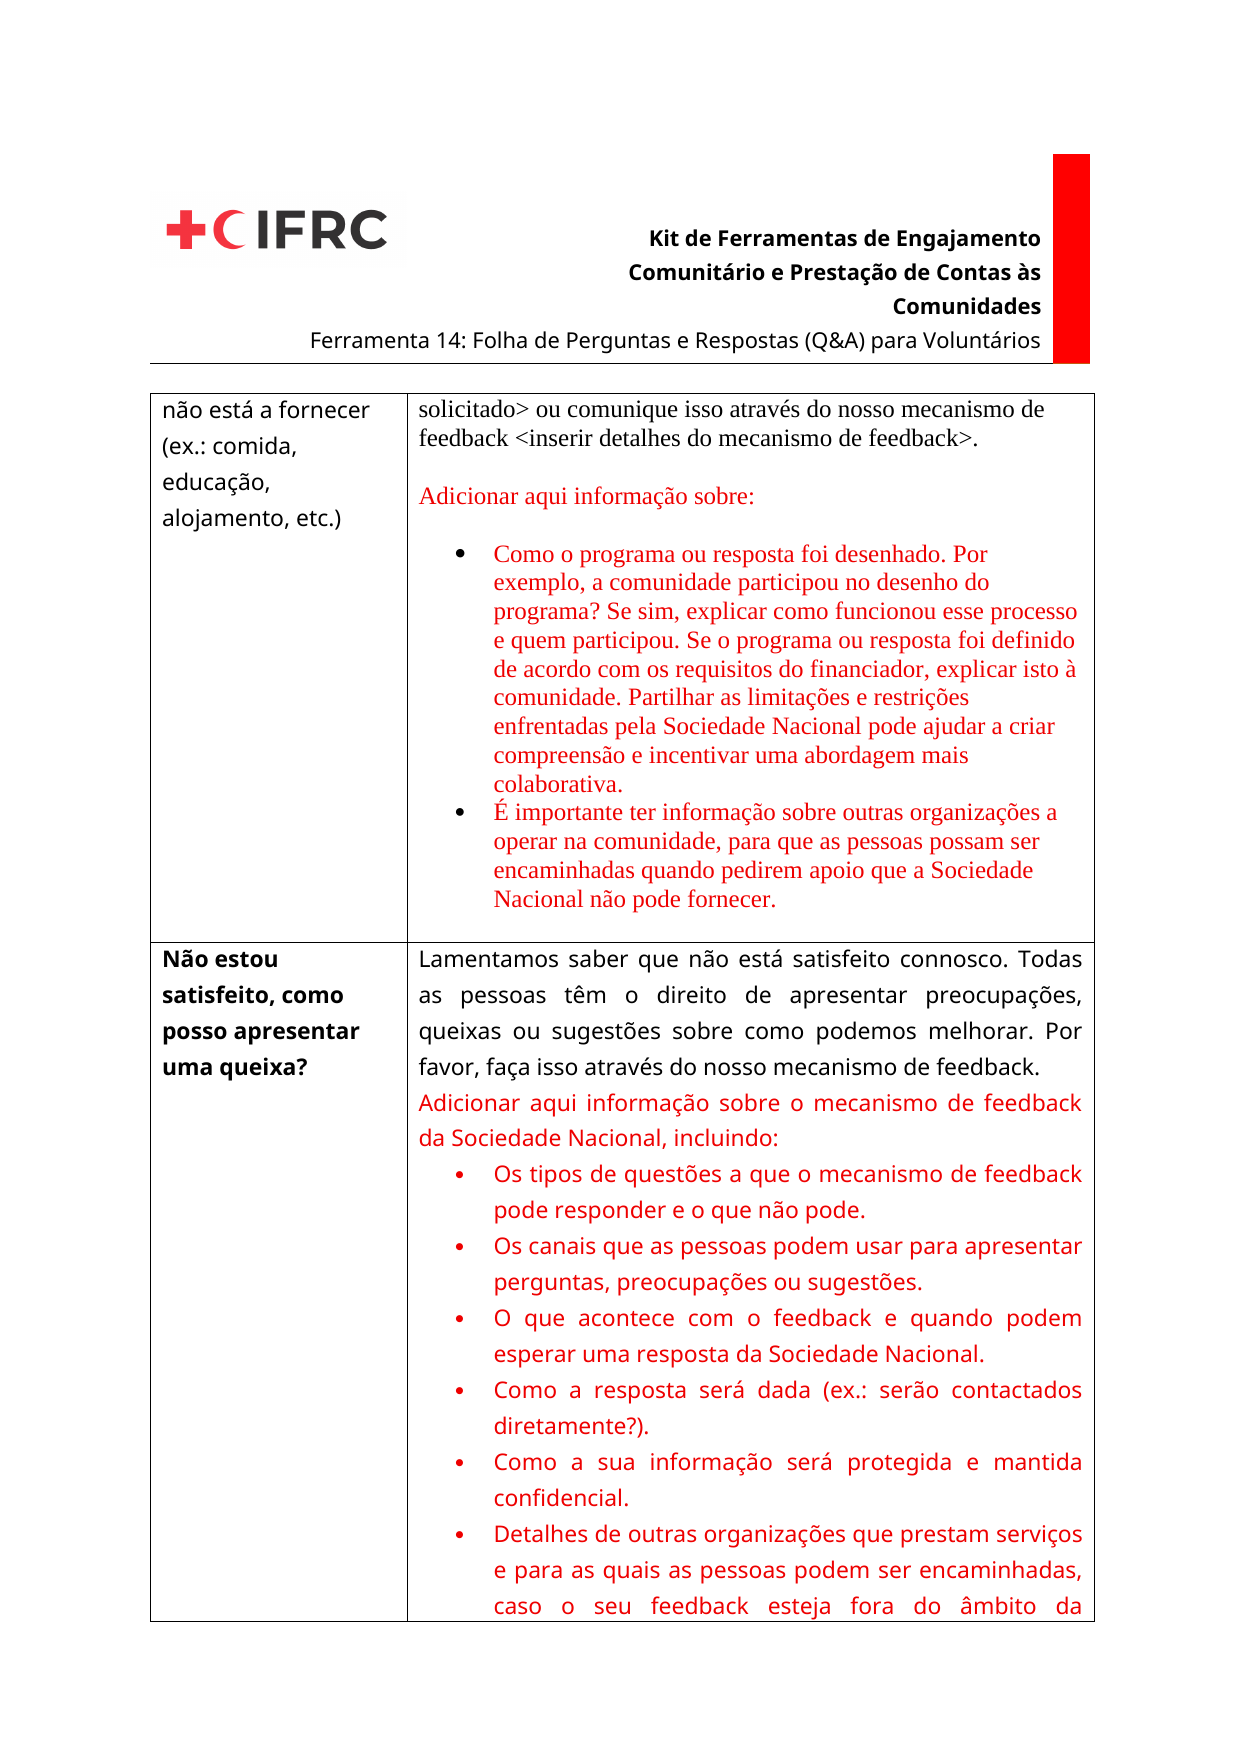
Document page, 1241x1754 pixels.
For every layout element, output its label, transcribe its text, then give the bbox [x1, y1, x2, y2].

picture [150, 154, 444, 272]
table_cell Não estou satisfeito, como posso apresentar uma queixa? [151, 943, 407, 1621]
